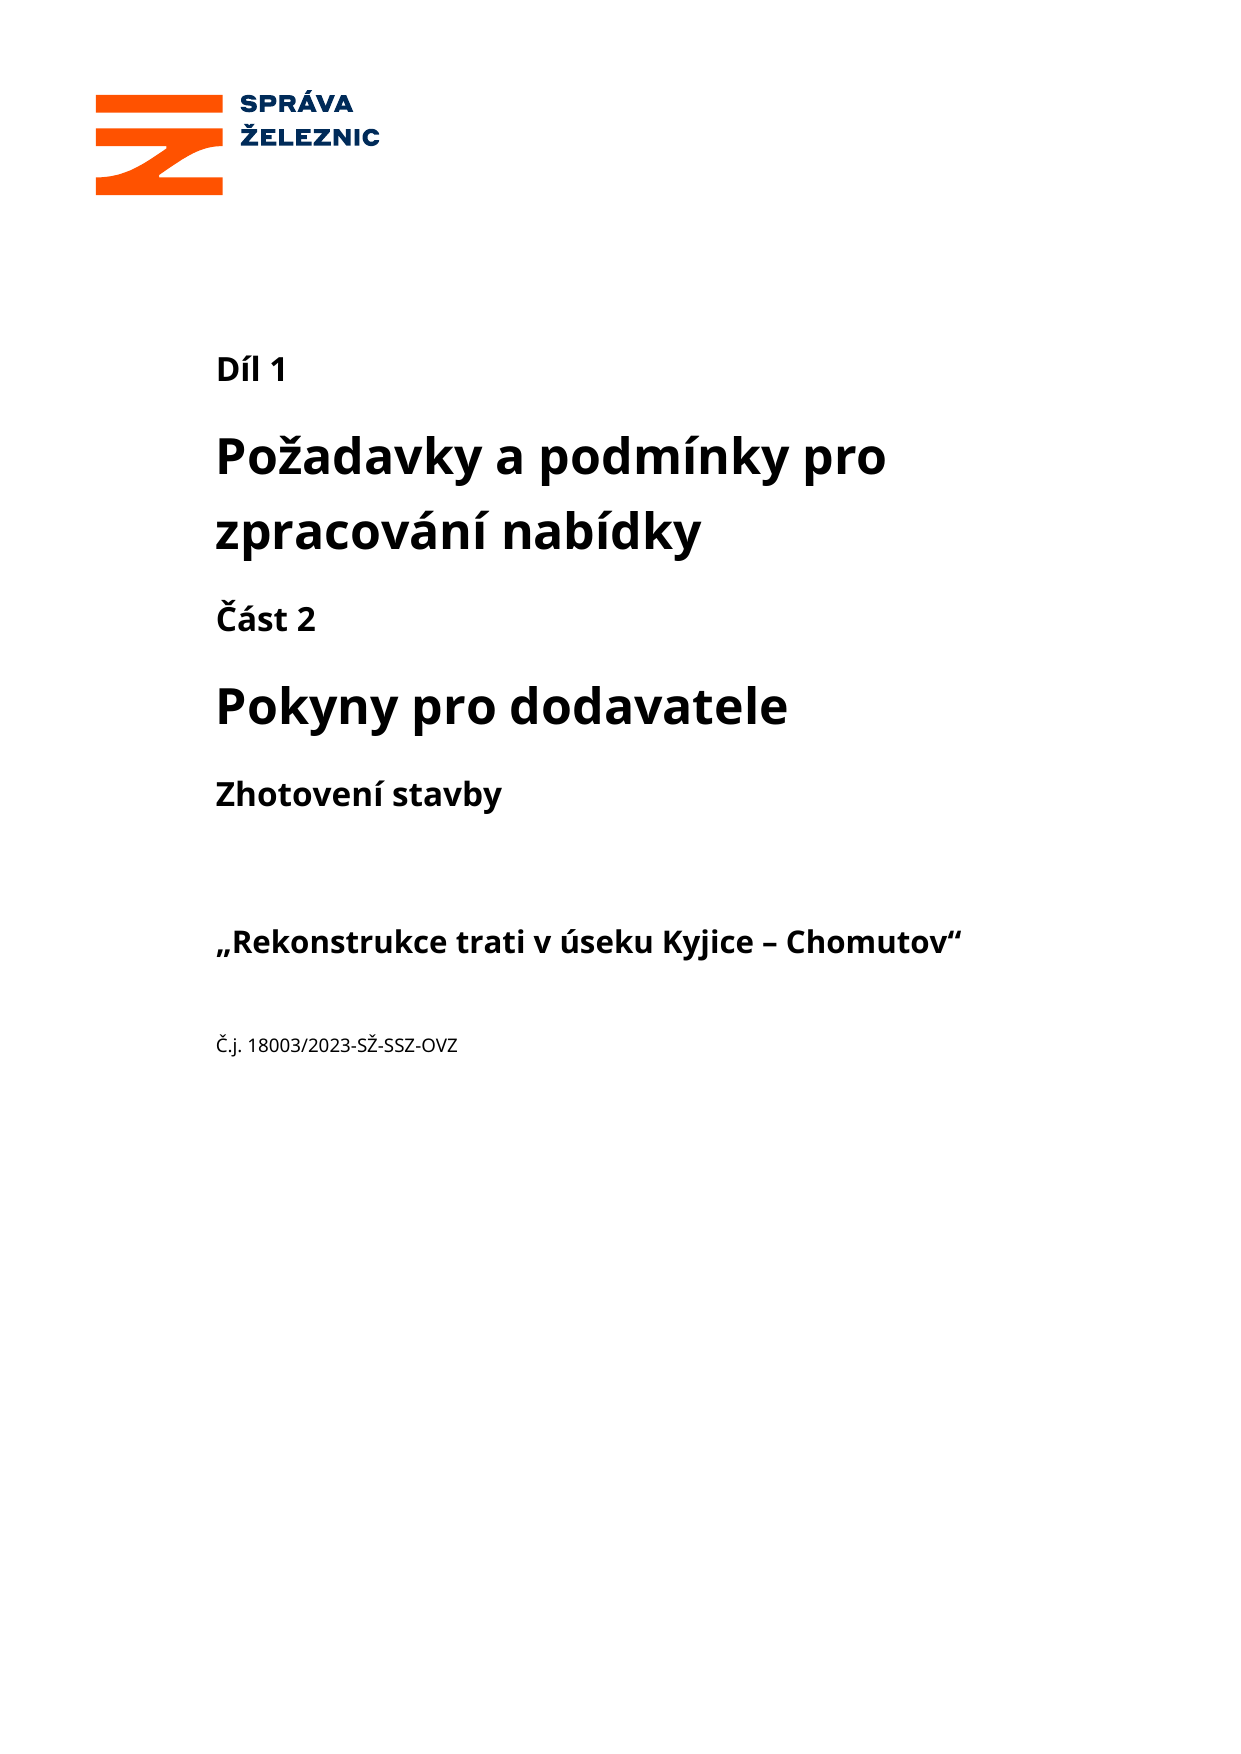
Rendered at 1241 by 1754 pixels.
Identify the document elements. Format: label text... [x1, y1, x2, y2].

text Díl 1 [216, 346, 1122, 391]
text „Rekonstrukce trati v úseku Kyjice – Chomutov“ [216, 920, 1122, 963]
text Část 2 [216, 596, 1122, 641]
text Pokyny pro dodavatele [216, 671, 1122, 739]
text Požadavky a podmínky pro zpracování nabídky [216, 421, 1122, 564]
list Č.j. 18003/2023-SŽ-SSZ-OVZ [216, 1033, 1122, 1058]
text Zhotovení stavby [216, 771, 1122, 816]
